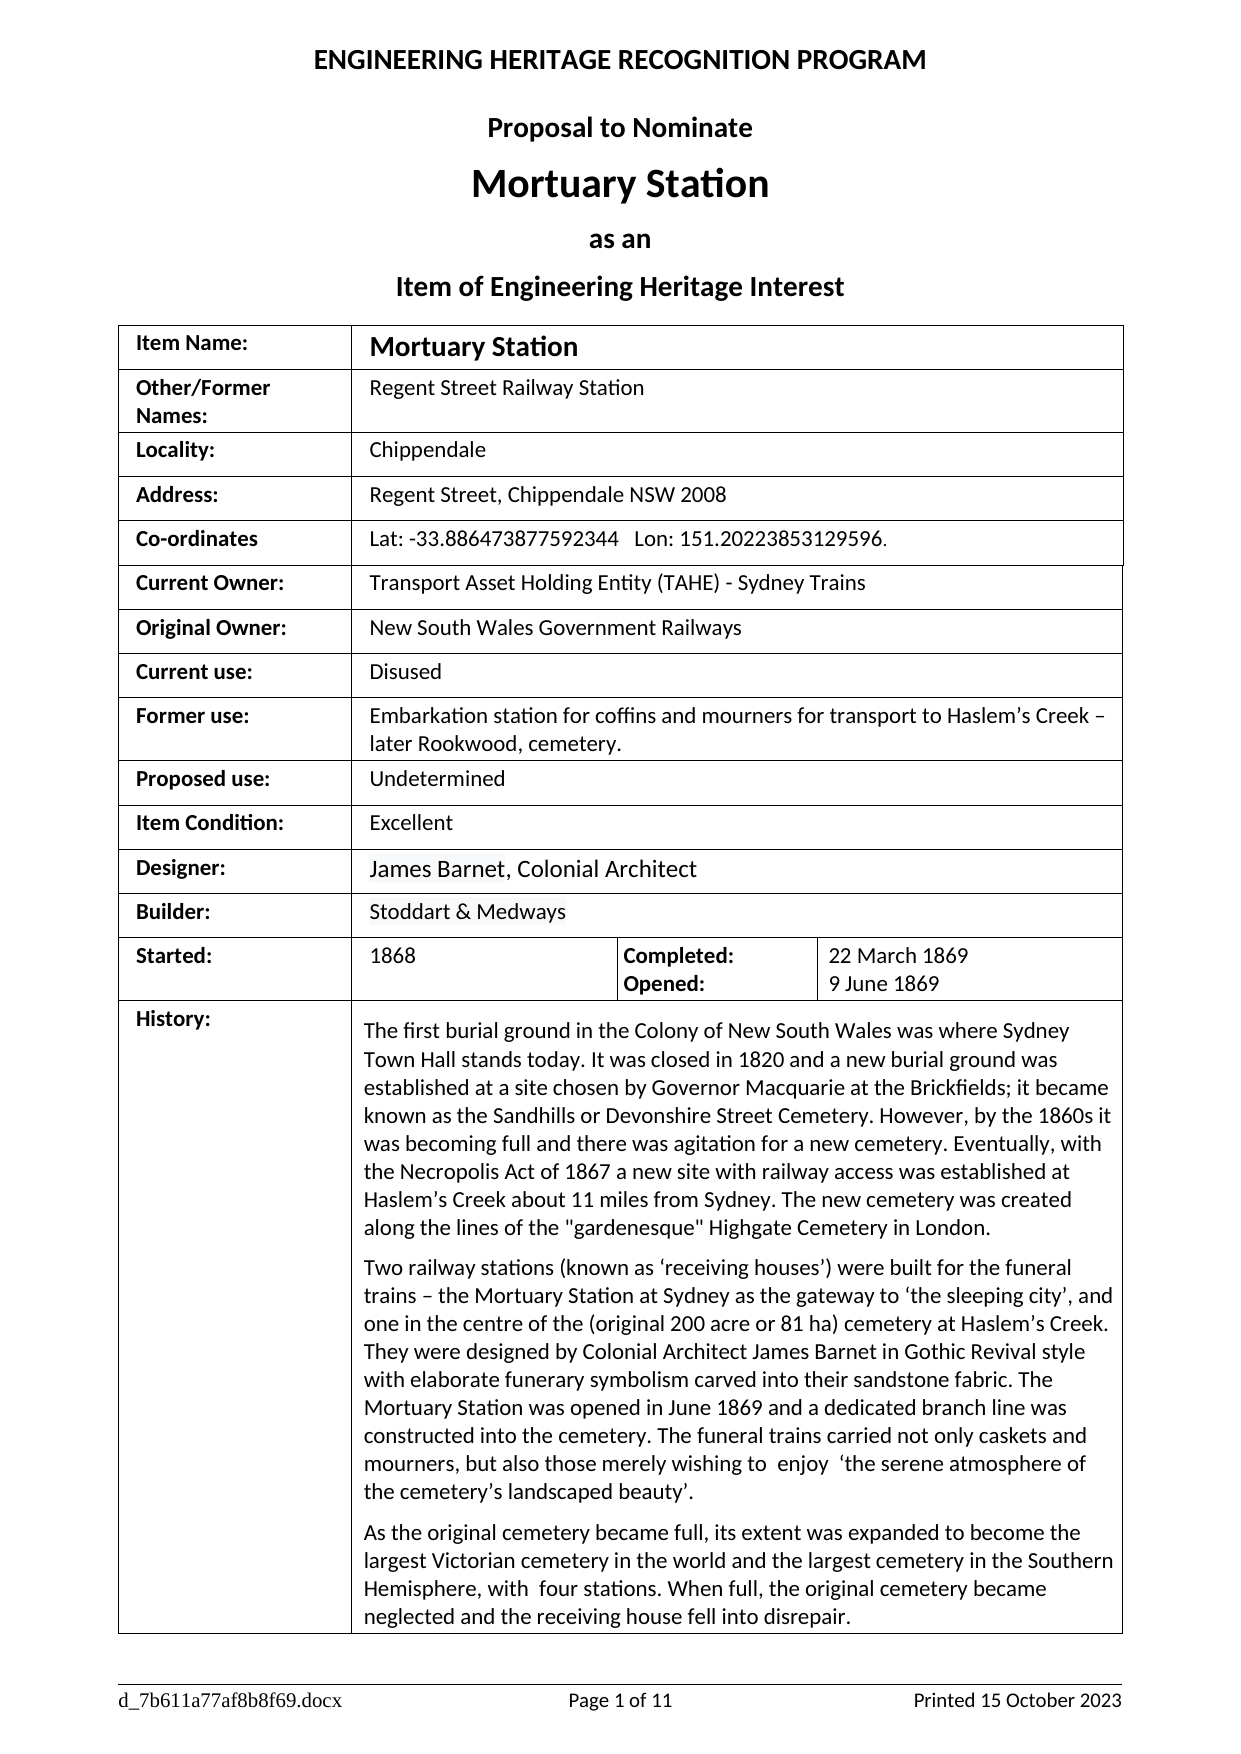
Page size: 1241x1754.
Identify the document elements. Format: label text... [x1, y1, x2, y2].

table_cell 22 March 1869 9 June 1869 [818, 938, 1122, 1000]
table_cell Co-ordinates [119, 521, 351, 564]
text as an [118, 220, 1122, 256]
table_cell Former use: [119, 698, 351, 760]
table_cell Embarkation station for coffins and mourners for transport to Haslem’s Creek – later Rookwood, cemetery. [352, 698, 1122, 760]
table_header Item Name: [119, 326, 351, 369]
table_cell Proposed use: [119, 761, 351, 804]
table_cell Disused [352, 654, 1122, 697]
table_cell Completed: Opened: [618, 938, 817, 1000]
table_cell Regent Street Railway Station [352, 370, 1123, 432]
table_cell Transport Asset Holding Entity (TAHE) - Sydney Trains [352, 566, 1122, 609]
table_cell Current use: [119, 654, 351, 697]
table_cell Designer: [119, 850, 351, 893]
table_cell James Barnet, Colonial Architect [352, 850, 1122, 893]
text Item of Engineering Heritage Interest [118, 268, 1122, 304]
table_cell Original Owner: [119, 610, 351, 653]
table_header Mortuary Station [352, 326, 1123, 369]
table_cell Lat: -33.886473877592344 Lon: 151.20223853129596. [352, 521, 1123, 564]
table_cell New South Wales Government Railways [352, 610, 1122, 653]
table_cell Started: [119, 938, 351, 1000]
table_cell Item Condition: [119, 806, 351, 849]
table_cell Stoddart & Medways [352, 894, 1122, 937]
table_cell Builder: [119, 894, 351, 937]
table_cell Excellent [352, 806, 1122, 849]
table_cell History: [119, 1001, 351, 1633]
table_cell Address: [119, 477, 351, 520]
table_cell Other/Former Names: [119, 370, 351, 432]
table_cell 1868 [352, 938, 617, 1000]
table_cell Regent Street, Chippendale NSW 2008 [352, 477, 1123, 520]
text Mortuary Station [118, 157, 1122, 208]
table_cell Chippendale [352, 433, 1123, 476]
text Proposal to Nominate [118, 109, 1122, 144]
table_cell Locality: [119, 433, 351, 476]
table_cell Undetermined [352, 761, 1122, 804]
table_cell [352, 1001, 1122, 1633]
table_cell Current Owner: [119, 566, 351, 609]
